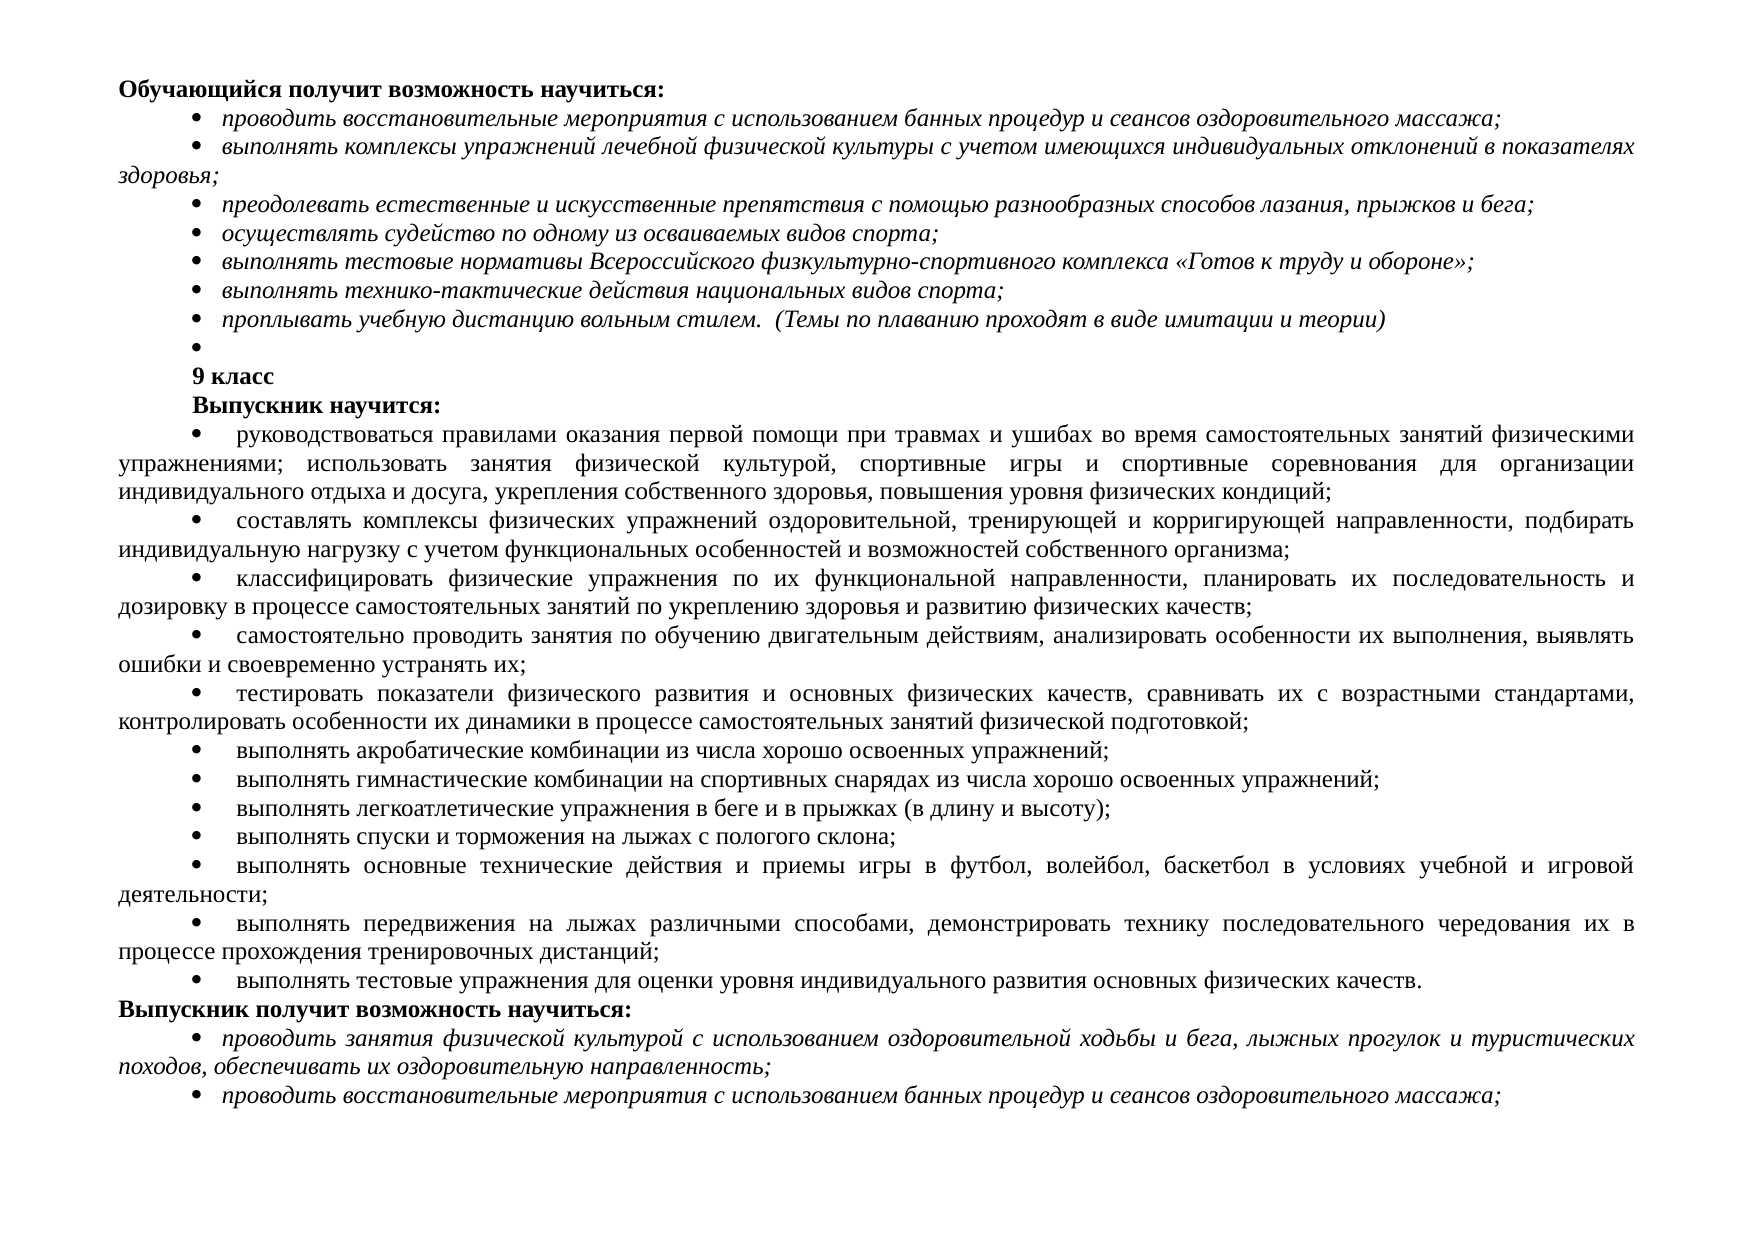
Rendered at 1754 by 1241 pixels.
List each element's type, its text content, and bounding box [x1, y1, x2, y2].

list выполнять комплексы упражнений лечебной физической культуры с учетом имеющихся индивидуальных отклонений в показателях здоровья; [118, 131, 1636, 189]
list руководствоваться правилами оказания первой помощи при травмах и ушибах во время самостоятельных занятий физическими упражнениями; использовать занятия физической культурой, спортивные игры и спортивные соревнования для организации индивидуального отдыха и досуга, укрепления собственного здоровья, повышения уровня физических кондиций; [118, 419, 1636, 505]
list выполнять технико-тактические действия национальных видов спорта; [118, 275, 1636, 304]
text Выпускник получит возможность научиться: [118, 994, 1636, 1023]
list самостоятельно проводить занятия по обучению двигательным действиям, анализировать особенности их выполнения, выявлять ошибки и своевременно устранять их; [118, 620, 1636, 678]
list проводить восстановительные мероприятия с использованием банных процедур и сеансов оздоровительного массажа; [118, 103, 1636, 131]
list преодолевать естественные и искусственные препятствия с помощью разнообразных способов лазания, прыжков и бега; [118, 189, 1636, 218]
text Обучающийся получит возможность научиться: [118, 74, 1636, 103]
list выполнять тестовые нормативы Всероссийского физкультурно-спортивного комплекса «Готов к труду и обороне»; [118, 246, 1636, 275]
list выполнять передвижения на лыжах различными способами, демонстрировать технику последовательного чередования их в процессе прохождения тренировочных дистанций; [118, 908, 1636, 965]
text Выпускник научится: [118, 390, 1636, 419]
list выполнять тестовые упражнения для оценки уровня индивидуального развития основных физических качеств. [118, 965, 1636, 994]
list выполнять основные технические действия и приемы игры в футбол, волейбол, баскетбол в условиях учебной и игровой деятельности; [118, 850, 1636, 908]
list выполнять гимнастические комбинации на спортивных снарядах из числа хорошо освоенных упражнений; [118, 764, 1636, 793]
list проводить занятия физической культурой с использованием оздоровительной ходьбы и бега, лыжных прогулок и туристических походов, обеспечивать их оздоровительную направленность; [118, 1023, 1636, 1080]
text 9 класс [118, 361, 1636, 390]
list выполнять спуски и торможения на лыжах с пологого склона; [118, 821, 1636, 850]
list классифицировать физические упражнения по их функциональной направленности, планировать их последовательность и дозировку в процессе самостоятельных занятий по укреплению здоровья и развитию физических качеств; [118, 563, 1636, 620]
list выполнять акробатические комбинации из числа хорошо освоенных упражнений; [118, 735, 1636, 764]
list осуществлять судейство по одному из осваиваемых видов спорта; [118, 218, 1636, 246]
list проводить восстановительные мероприятия с использованием банных процедур и сеансов оздоровительного массажа; [118, 1080, 1636, 1109]
list тестировать показатели физического развития и основных физических качеств, сравнивать их с возрастными стандартами, контролировать особенности их динамики в процессе самостоятельных занятий физической подготовкой; [118, 678, 1636, 735]
list составлять комплексы физических упражнений оздоровительной, тренирующей и корригирующей направленности, подбирать индивидуальную нагрузку с учетом функциональных особенностей и возможностей собственного организма; [118, 505, 1636, 563]
list выполнять легкоатлетические упражнения в беге и в прыжках (в длину и высоту); [118, 793, 1636, 821]
list проплывать учебную дистанцию вольным стилем. (Темы по плаванию проходят в виде имитации и теории) [118, 304, 1636, 333]
